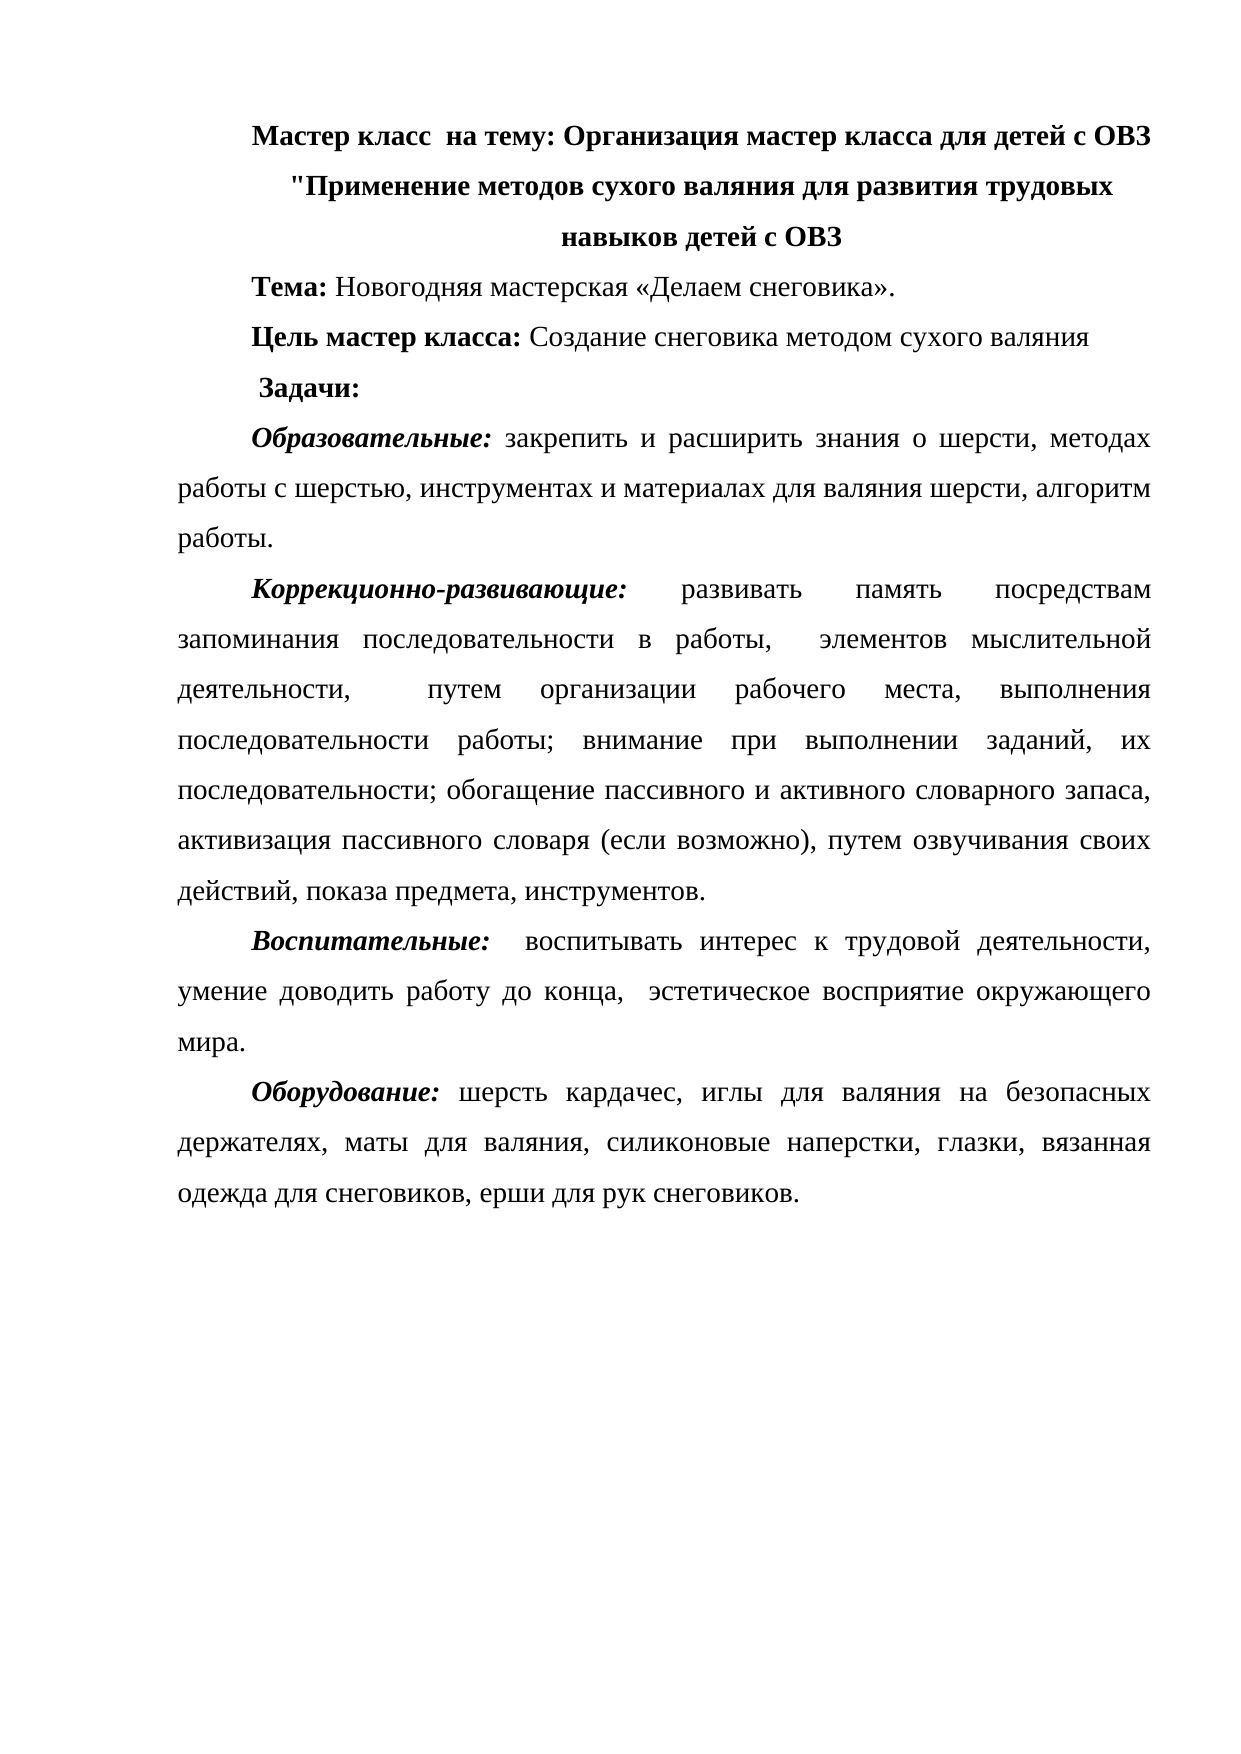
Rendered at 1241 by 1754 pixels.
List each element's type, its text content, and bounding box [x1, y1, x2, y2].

text Цель мастер класса: Создание снеговика методом сухого валяния [177, 319, 1152, 353]
text Оборудование: шерсть кардачес, иглы для валяния на безопасных держателях, маты для валяния, силиконовые наперстки, глазки, вязанная одежда для снеговиков, ерши для рук снеговиков. [177, 1074, 1152, 1208]
text Коррекционно-развивающие: развивать память посредствам запоминания последовательности в работы, элементов мыслительной деятельности, путем организации рабочего места, выполнения последовательности работы; внимание при выполнении заданий, их последовательности; обогащение пассивного и активного словарного запаса, активизация пассивного словаря (если возможно), путем озвучивания своих действий, показа предмета, инструментов. [177, 571, 1152, 906]
text Воспитательные: воспитывать интерес к трудовой деятельности, умение доводить работу до конца, эстетическое восприятие окружающего мира. [177, 923, 1152, 1057]
list Мастер класс на тему: Организация мастер класса для детей с ОВЗ "Применение методов сухого валяния для развития трудовых навыков детей с ОВЗ [251, 118, 1152, 252]
list Тема: Новогодняя мастерская «Делаем снеговика». [251, 269, 1152, 303]
text Задачи: [177, 370, 1152, 403]
text Образовательные: закрепить и расширить знания о шерсти, методах работы с шерстью, инструментах и материалах для валяния шерсти, алгоритм работы. [177, 420, 1152, 554]
